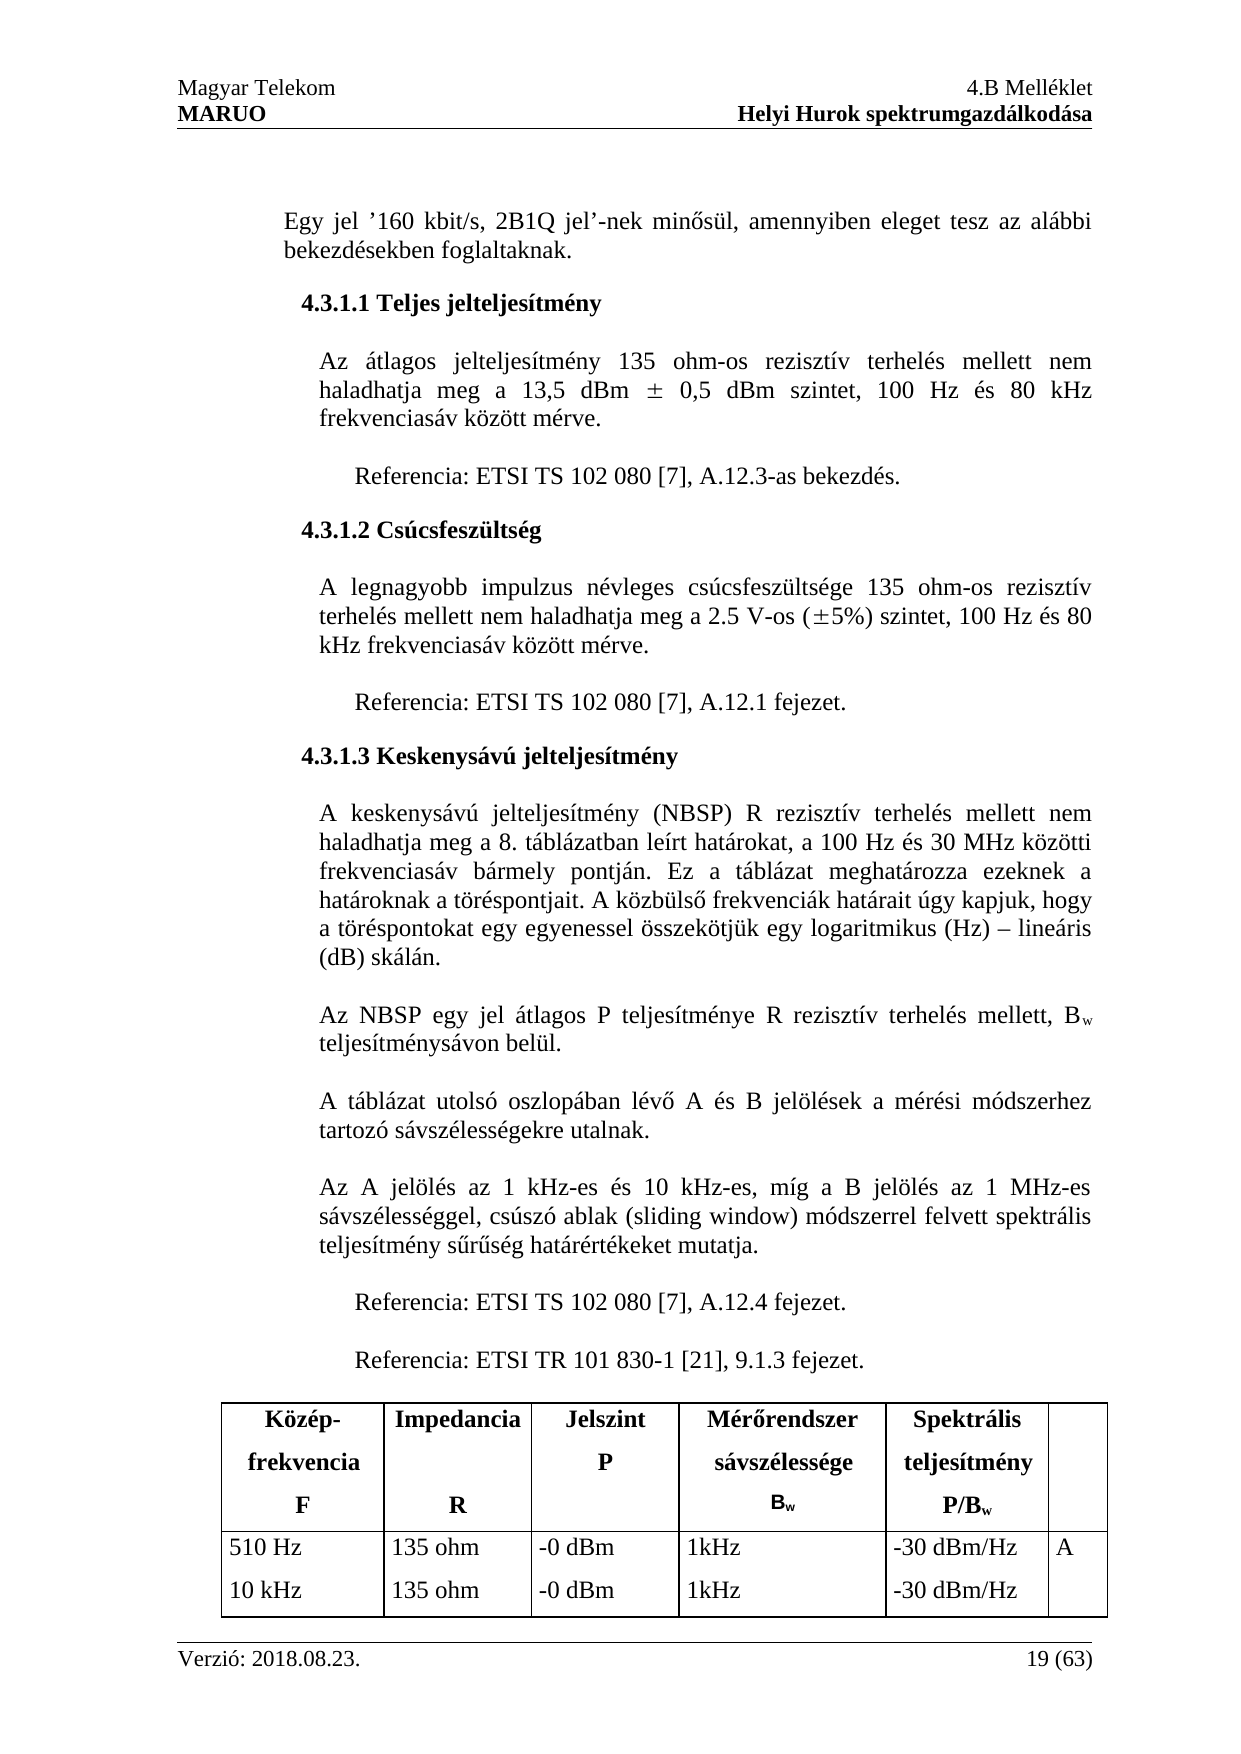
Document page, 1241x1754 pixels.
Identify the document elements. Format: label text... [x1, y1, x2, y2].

table_header Spektrális teljesítmény P/Bw [887, 1404, 1048, 1531]
text Referencia: ETSI TR 101 830-1 [21], 9.1.3 fejezet. [337, 1316, 1092, 1373]
subtitle 4.3.1.1 Teljes jelteljesítmény [301, 288, 1092, 317]
table_header Impedancia R [385, 1404, 531, 1531]
table_header Jelszint P [532, 1404, 678, 1531]
text Referencia: ETSI TS 102 080 [7], A.12.3-as bekezdés. [337, 432, 1092, 490]
text A keskenysávú jelteljesítmény (NBSP) R rezisztív terhelés mellett nem haladhatja meg a 8. táblázatban leírt határokat, a 100 Hz és 30 MHz közötti frekvenciasáv bármely pontján. Ez a táblázat meghatározza ezeknek a határoknak a töréspontjait. A közbülső frekvenciák határait úgy kapjuk, hogy a töréspontokat egy egyenessel összekötjük egy logaritmikus (Hz) – lineáris (dB) skálán. [301, 770, 1092, 971]
subtitle 4.3.1.3 Keskenysávú jelteljesítmény [301, 741, 1092, 770]
table_cell -30 dBm/Hz -30 dBm/Hz [887, 1532, 1048, 1616]
text Referencia: ETSI TS 102 080 [7], A.12.1 fejezet. [337, 658, 1092, 716]
subtitle 4.3.1.2 Csúcsfeszültség [301, 515, 1092, 543]
text A táblázat utolsó oszlopában lévő A és B jelölések a mérési módszerhez tartozó sávszélességekre utalnak. [301, 1057, 1092, 1143]
text A legnagyobb impulzus névleges csúcsfeszültsége 135 ohm-os rezisztív terhelés mellett nem haladhatja meg a 2.5 V-os (5%) szintet, 100 Hz és 80 kHz frekvenciasáv között mérve. [301, 543, 1092, 658]
table_cell 135 ohm 135 ohm [385, 1532, 531, 1616]
table_header Mérőrendszer sávszélessége Bw [680, 1404, 885, 1531]
table_cell A [1049, 1532, 1107, 1616]
text Egy jel ’160 kbit/s, 2B1Q jel’-nek minősül, amennyiben eleget tesz az alábbi bekezdésekben foglaltaknak. [266, 177, 1092, 263]
text Az NBSP egy jel átlagos P teljesítménye R rezisztív terhelés mellett, Bw teljesítménysávon belül. [301, 971, 1092, 1057]
table_header [1049, 1404, 1107, 1531]
table_cell -0 dBm -0 dBm [532, 1532, 678, 1616]
table_cell 1kHz 1kHz [680, 1532, 885, 1616]
text Az átlagos jelteljesítmény 135 ohm-os rezisztív terhelés mellett nem haladhatja meg a 13,5 dBm 0,5 dBm szintet, 100 Hz és 80 kHz frekvenciasáv között mérve. [301, 317, 1092, 432]
text Az A jelölés az 1 kHz-es és 10 kHz-es, míg a B jelölés az 1 MHz-es sávszélességgel, csúszó ablak (sliding window) módszerrel felvett spektrális teljesítmény sűrűség határértékeket mutatja. [301, 1143, 1092, 1258]
table_cell 510 Hz 10 kHz [222, 1532, 383, 1616]
table_header Közép-frekvencia F [222, 1404, 383, 1531]
text Referencia: ETSI TS 102 080 [7], A.12.4 fejezet. [337, 1258, 1092, 1316]
